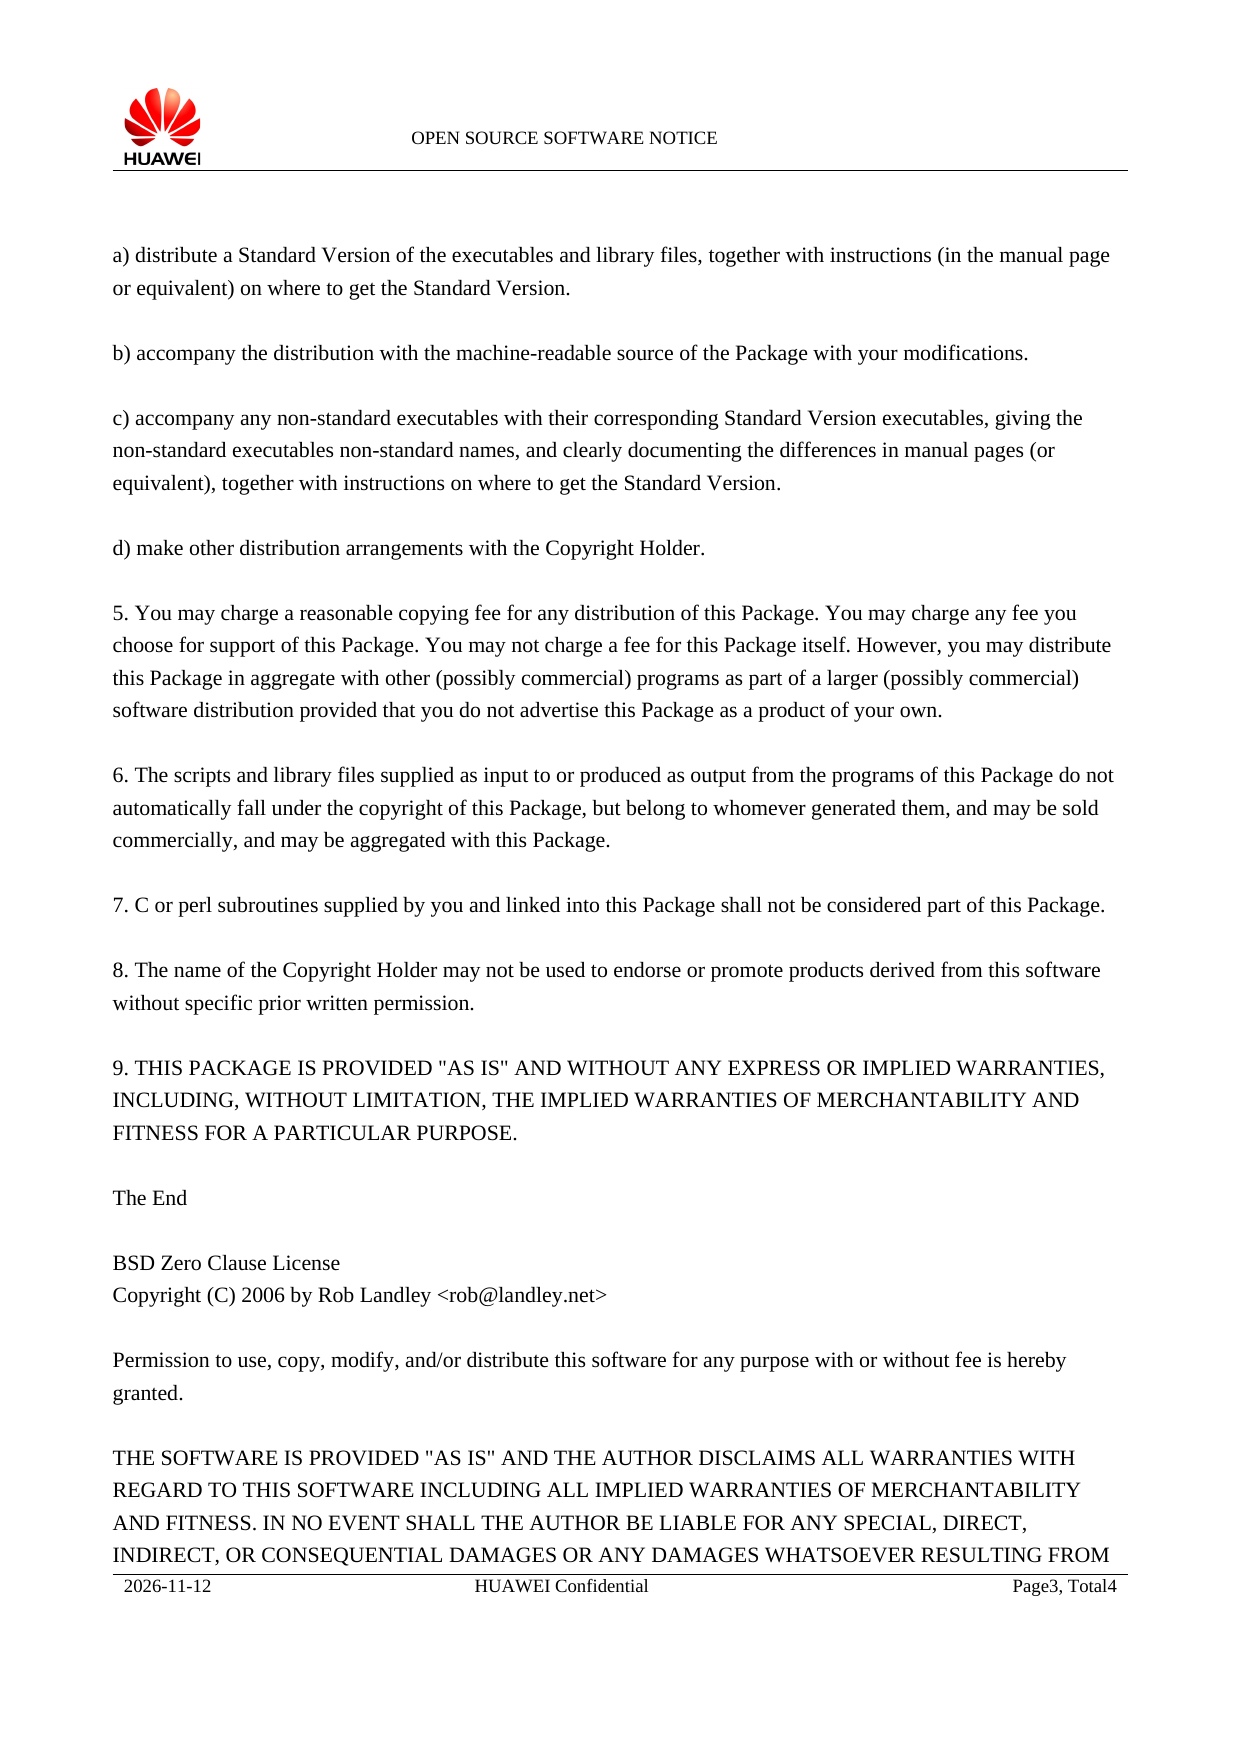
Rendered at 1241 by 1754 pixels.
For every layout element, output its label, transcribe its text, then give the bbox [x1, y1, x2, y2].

picture [124, 88, 201, 165]
